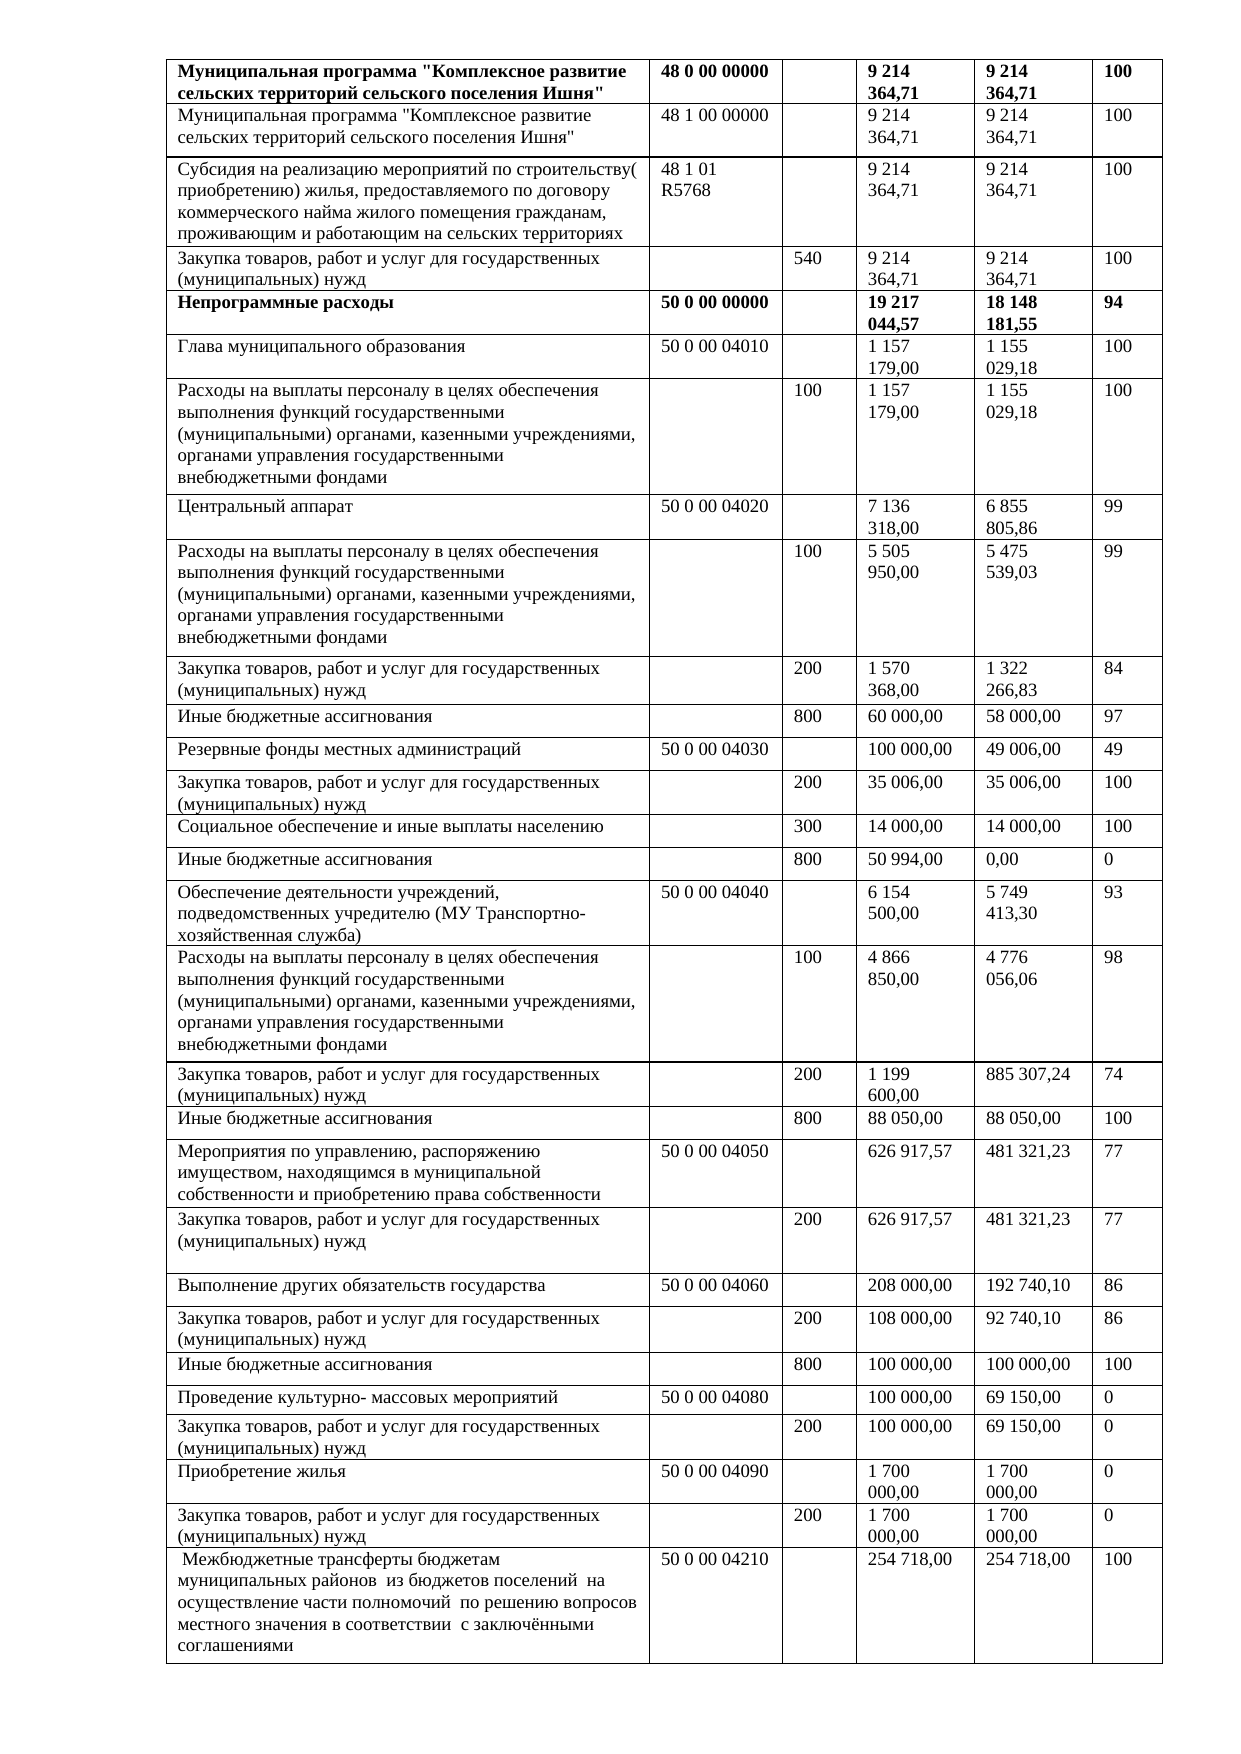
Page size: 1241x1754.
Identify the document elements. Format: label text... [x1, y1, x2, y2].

table_cell 69 150,00 [975, 1415, 1092, 1458]
table_cell 200 [783, 1504, 856, 1547]
table_cell 60 000,00 [857, 705, 974, 737]
table_cell [650, 815, 782, 847]
table_cell Закупка товаров, работ и услуг для государственных (муниципальных) нужд [167, 1504, 649, 1547]
table_cell Иные бюджетные ассигнования [167, 1353, 649, 1384]
table_cell 18 148 181,55 [975, 291, 1092, 334]
table_cell [650, 771, 782, 814]
table_cell Непрограммные расходы [167, 291, 649, 334]
table_cell 254 718,00 [857, 1548, 974, 1663]
table_cell Закупка товаров, работ и услуг для государственных (муниципальных) нужд [167, 1307, 649, 1352]
table_cell 885 307,24 [975, 1063, 1092, 1106]
table_cell Обеспечение деятельности учреждений, подведомственных учредителю (МУ Транспортно-хозяйственная служба) [167, 881, 649, 945]
table_cell 0 [1093, 848, 1162, 879]
table_cell 100 [1093, 1353, 1162, 1384]
table_cell 4 776 056,06 [975, 946, 1092, 1061]
table_cell 200 [783, 771, 856, 814]
table_cell 0 [1093, 1504, 1162, 1547]
table_cell 5 749 413,30 [975, 881, 1092, 945]
table_cell 100 000,00 [857, 738, 974, 770]
table_cell 94 [1093, 291, 1162, 334]
table_cell Закупка товаров, работ и услуг для государственных (муниципальных) нужд [167, 771, 649, 814]
table_cell [650, 946, 782, 1061]
table_cell 100 000,00 [857, 1353, 974, 1384]
table_cell Муниципальная программа "Комплексное развитие сельских территорий сельского поселения Ишня" [167, 104, 649, 156]
table_cell 49 [1093, 738, 1162, 770]
table_cell [783, 881, 856, 945]
table_cell [783, 1386, 856, 1414]
table_cell 9 214 364,71 [857, 158, 974, 246]
table_cell 6 855 805,86 [975, 495, 1092, 538]
table_cell 100 [783, 379, 856, 494]
table_cell 88 050,00 [975, 1107, 1092, 1138]
table_cell Закупка товаров, работ и услуг для государственных (муниципальных) нужд [167, 1415, 649, 1458]
table_cell Закупка товаров, работ и услуг для государственных (муниципальных) нужд [167, 247, 649, 290]
table_cell 1 570 368,00 [857, 657, 974, 704]
table_cell Проведение культурно- массовых мероприятий [167, 1386, 649, 1414]
table_cell 69 150,00 [975, 1386, 1092, 1414]
table_cell 74 [1093, 1063, 1162, 1106]
table_cell 50 0 00 04040 [650, 881, 782, 945]
table_cell 49 006,00 [975, 738, 1092, 770]
table_cell Закупка товаров, работ и услуг для государственных (муниципальных) нужд [167, 657, 649, 704]
table_cell [650, 1063, 782, 1106]
table_cell [783, 60, 856, 103]
table_cell 200 [783, 1208, 856, 1273]
table_cell 100 [783, 946, 856, 1061]
table_cell 100 [1093, 247, 1162, 290]
table_cell 50 0 00 04210 [650, 1548, 782, 1663]
table_cell Межбюджетные трансферты бюджетам муниципальных районов из бюджетов поселений на осуществление части полномочий по решению вопросов местного значения в соответствии с заключёнными соглашениями [167, 1548, 649, 1663]
table_cell [650, 657, 782, 704]
table_cell 626 917,57 [857, 1208, 974, 1273]
table_cell 1 700 000,00 [857, 1504, 974, 1547]
table_cell 100 [783, 540, 856, 656]
table_cell 1 322 266,83 [975, 657, 1092, 704]
table_cell 100 [1093, 815, 1162, 847]
table_cell Закупка товаров, работ и услуг для государственных (муниципальных) нужд [167, 1208, 649, 1273]
table_cell [783, 291, 856, 334]
table_cell 9 214 364,71 [857, 104, 974, 156]
table_cell Муниципальная программа "Комплексное развитие сельских территорий сельского поселения Ишня" [167, 60, 649, 103]
table_cell 100 000,00 [857, 1415, 974, 1458]
table_cell 99 [1093, 540, 1162, 656]
table_cell 100 [1093, 379, 1162, 494]
table_cell [650, 540, 782, 656]
table_cell 1 155 029,18 [975, 335, 1092, 378]
table_cell 93 [1093, 881, 1162, 945]
table_cell 97 [1093, 705, 1162, 737]
table_cell 50 0 00 04060 [650, 1274, 782, 1306]
table_cell [650, 705, 782, 737]
table_cell Центральный аппарат [167, 495, 649, 538]
table_cell 50 0 00 04030 [650, 738, 782, 770]
table_cell [650, 1107, 782, 1138]
table_cell [783, 158, 856, 246]
table_cell 540 [783, 247, 856, 290]
table_cell [783, 335, 856, 378]
table_cell 192 740,10 [975, 1274, 1092, 1306]
table_cell 9 214 364,71 [975, 158, 1092, 246]
table_cell 14 000,00 [857, 815, 974, 847]
table_cell 1 199 600,00 [857, 1063, 974, 1106]
table_cell Субсидия на реализацию мероприятий по строительству( приобретению) жилья, предоставляемого по договору коммерческого найма жилого помещения гражданам, проживающим и работающим на сельских территориях [167, 158, 649, 246]
table_cell 88 050,00 [857, 1107, 974, 1138]
table_cell [650, 848, 782, 879]
table_cell 1 157 179,00 [857, 379, 974, 494]
table_cell 481 321,23 [975, 1208, 1092, 1273]
table_cell 200 [783, 1415, 856, 1458]
table_cell 98 [1093, 946, 1162, 1061]
table_cell [650, 1353, 782, 1384]
table_cell 48 1 00 00000 [650, 104, 782, 156]
table_cell 14 000,00 [975, 815, 1092, 847]
table_cell [650, 379, 782, 494]
table_cell 86 [1093, 1307, 1162, 1352]
table_cell [650, 247, 782, 290]
table_cell 99 [1093, 495, 1162, 538]
table_cell 35 006,00 [975, 771, 1092, 814]
table_cell 800 [783, 1107, 856, 1138]
table_cell 1 700 000,00 [975, 1504, 1092, 1547]
table_cell 800 [783, 1353, 856, 1384]
table_cell Глава муниципального образования [167, 335, 649, 378]
table_cell [783, 1140, 856, 1207]
table_cell 19 217 044,57 [857, 291, 974, 334]
table_cell 35 006,00 [857, 771, 974, 814]
table_cell Социальное обеспечение и иные выплаты населению [167, 815, 649, 847]
table_cell [783, 1274, 856, 1306]
table_cell 58 000,00 [975, 705, 1092, 737]
table_cell 254 718,00 [975, 1548, 1092, 1663]
table_cell 50 0 00 04090 [650, 1460, 782, 1503]
table_cell 200 [783, 657, 856, 704]
table_cell [783, 495, 856, 538]
table_cell Мероприятия по управлению, распоряжению имуществом, находящимся в муниципальной собственности и приобретению права собственности [167, 1140, 649, 1207]
table_cell 48 0 00 00000 [650, 60, 782, 103]
table_cell 100 [1093, 104, 1162, 156]
table_cell [783, 738, 856, 770]
table_cell Резервные фонды местных администраций [167, 738, 649, 770]
table_cell 48 1 01 R5768 [650, 158, 782, 246]
table_cell [650, 1208, 782, 1273]
table_cell Приобретение жилья [167, 1460, 649, 1503]
table_cell 1 700 000,00 [975, 1460, 1092, 1503]
table_cell [650, 1504, 782, 1547]
table_cell [650, 1415, 782, 1458]
table_cell 300 [783, 815, 856, 847]
table_cell 481 321,23 [975, 1140, 1092, 1207]
table_cell 100 [1093, 1548, 1162, 1663]
table_cell 0 [1093, 1386, 1162, 1414]
table_cell [783, 104, 856, 156]
table_cell 800 [783, 705, 856, 737]
table_cell 100 [1093, 60, 1162, 103]
table_cell 7 136 318,00 [857, 495, 974, 538]
table_cell 77 [1093, 1140, 1162, 1207]
table_cell Выполнение других обязательств государства [167, 1274, 649, 1306]
table_cell 626 917,57 [857, 1140, 974, 1207]
table_cell 108 000,00 [857, 1307, 974, 1352]
table_cell [783, 1460, 856, 1503]
table_cell 0,00 [975, 848, 1092, 879]
table_cell 77 [1093, 1208, 1162, 1273]
table_cell 800 [783, 848, 856, 879]
table_cell 50 0 00 04080 [650, 1386, 782, 1414]
table_cell 100 000,00 [975, 1353, 1092, 1384]
table_cell 86 [1093, 1274, 1162, 1306]
table_cell 50 0 00 04010 [650, 335, 782, 378]
table_cell 208 000,00 [857, 1274, 974, 1306]
table_cell 9 214 364,71 [857, 247, 974, 290]
table_cell 1 155 029,18 [975, 379, 1092, 494]
table_cell 50 0 00 04020 [650, 495, 782, 538]
table_cell 5 475 539,03 [975, 540, 1092, 656]
table_cell 100 000,00 [857, 1386, 974, 1414]
table_cell 9 214 364,71 [975, 60, 1092, 103]
table_cell 4 866 850,00 [857, 946, 974, 1061]
table_cell 9 214 364,71 [975, 247, 1092, 290]
table_cell 0 [1093, 1415, 1162, 1458]
table_cell 84 [1093, 657, 1162, 704]
table_cell 92 740,10 [975, 1307, 1092, 1352]
table_cell 100 [1093, 158, 1162, 246]
table_cell 1 157 179,00 [857, 335, 974, 378]
table_cell [650, 1307, 782, 1352]
table_cell 100 [1093, 771, 1162, 814]
table_cell 200 [783, 1307, 856, 1352]
table_cell Закупка товаров, работ и услуг для государственных (муниципальных) нужд [167, 1063, 649, 1106]
table_cell 0 [1093, 1460, 1162, 1503]
table_cell 1 700 000,00 [857, 1460, 974, 1503]
table_cell Иные бюджетные ассигнования [167, 1107, 649, 1138]
table_cell 50 994,00 [857, 848, 974, 879]
table_cell 200 [783, 1063, 856, 1106]
table_cell 6 154 500,00 [857, 881, 974, 945]
table_cell 9 214 364,71 [975, 104, 1092, 156]
table_cell 9 214 364,71 [857, 60, 974, 103]
table_cell 50 0 00 04050 [650, 1140, 782, 1207]
table_cell 100 [1093, 1107, 1162, 1138]
table_cell Иные бюджетные ассигнования [167, 848, 649, 879]
table_cell 5 505 950,00 [857, 540, 974, 656]
table_cell Иные бюджетные ассигнования [167, 705, 649, 737]
table_cell [783, 1548, 856, 1663]
table_cell 100 [1093, 335, 1162, 378]
table_cell 50 0 00 00000 [650, 291, 782, 334]
